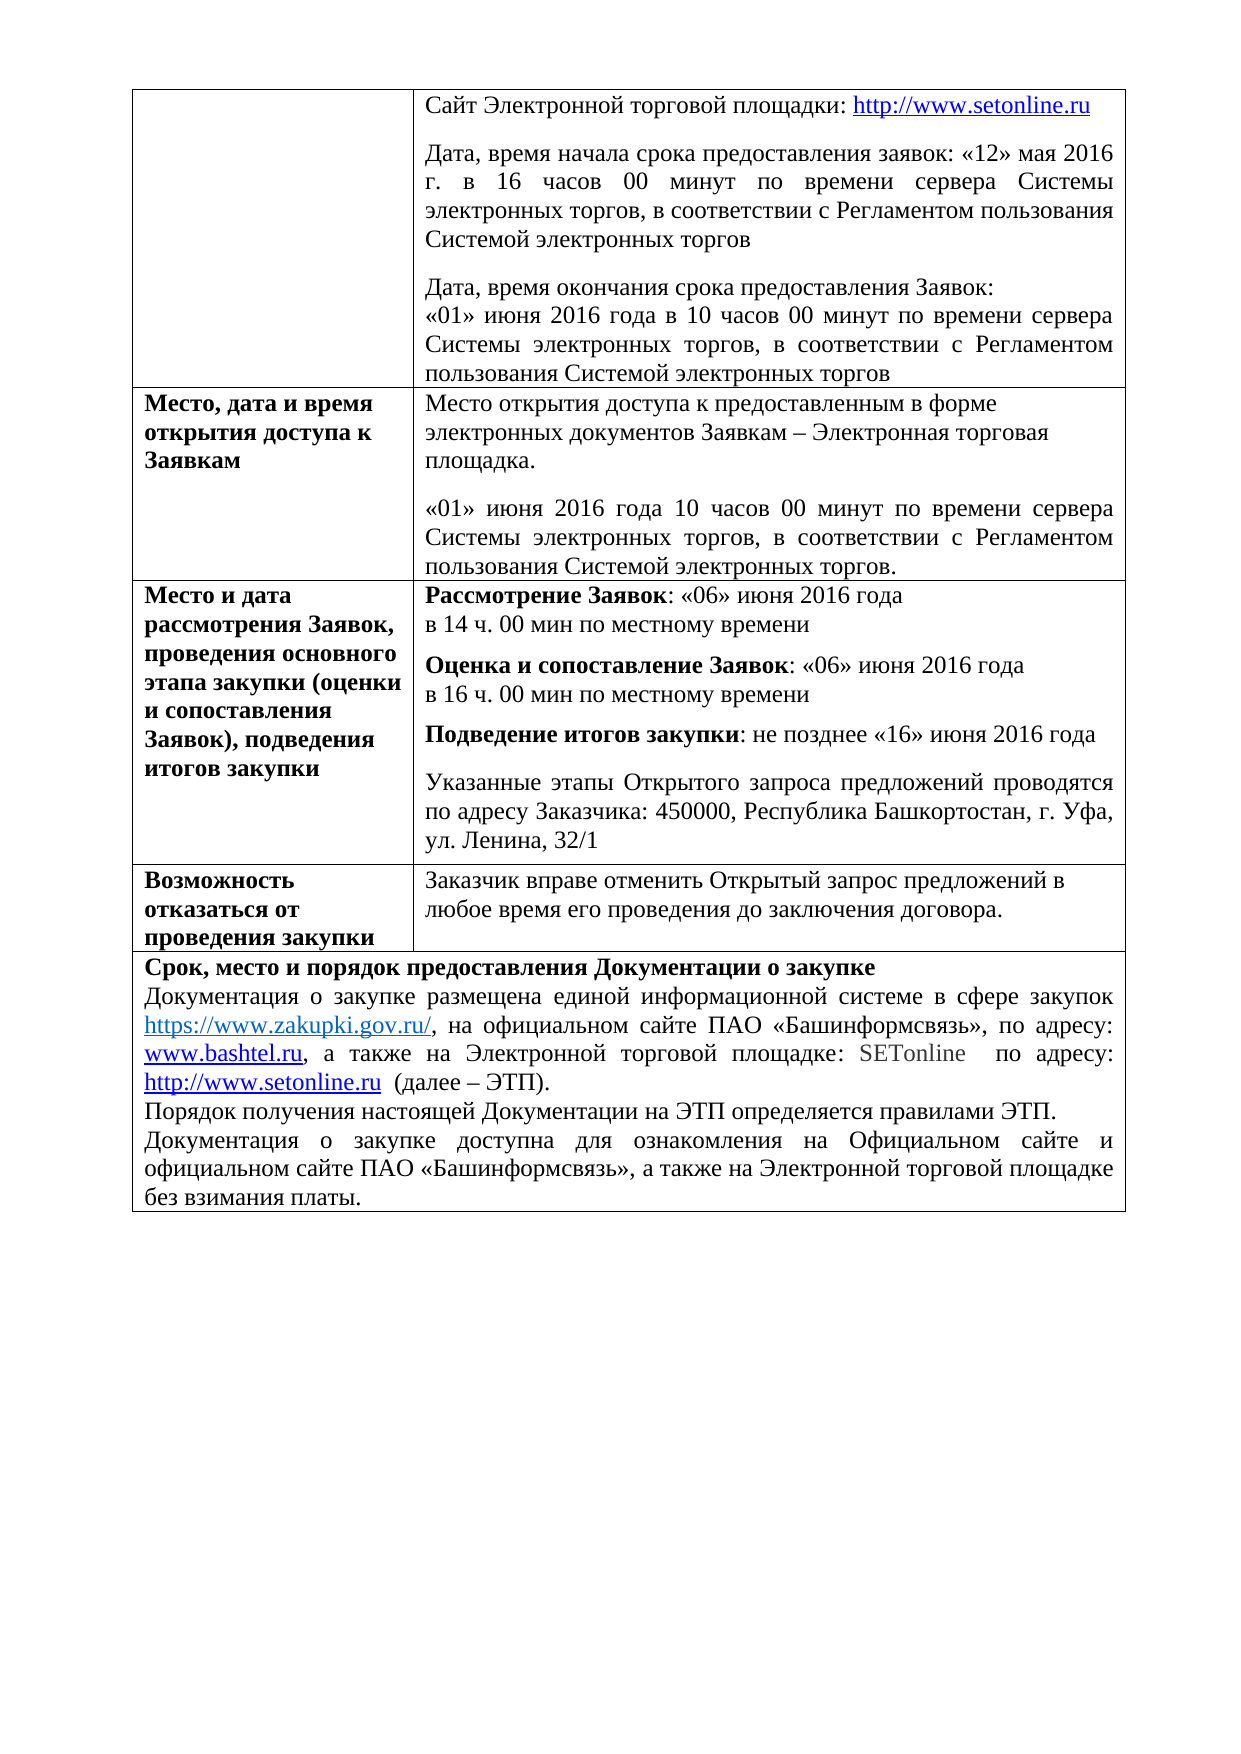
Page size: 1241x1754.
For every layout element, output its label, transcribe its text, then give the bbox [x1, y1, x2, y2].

table_cell Срок, место и порядок предоставления Документации о закупке Документация о закупке размещена единой информационной системе в сфере закупок https://www.zakupki.gov.ru/, на официальном сайте ПАО «Башинформсвязь», по адресу: www.bashtel.ru, а также на Электронной торговой площадке: SETonline по адресу: http://www.setonline.ru (далее – ЭТП). Порядок получения настоящей Документации на ЭТП определяется правилами ЭТП. Документация о закупке доступна для ознакомления на Официальном сайте и официальном сайте ПАО «Башинформсвязь», а также на Электронной торговой площадке без взимания платы. [133, 952, 1125, 1211]
table_cell Рассмотрение Заявок: «06» июня 2016 года в 14 ч. 00 мин по местному времени Оценка и сопоставление Заявок: «06» июня 2016 года в 16 ч. 00 мин по местному времени Подведение итогов закупки: не позднее «16» июня 2016 года Указанные этапы Открытого запроса предложений проводятся по адресу Заказчика: 450000, Республика Башкортостан, г. Уфа, ул. Ленина, 32/1 [414, 581, 1125, 864]
table_cell Место и дата рассмотрения Заявок, проведения основного этапа закупки (оценки и сопоставления Заявок), подведения итогов закупки [133, 581, 413, 864]
table_cell Место, дата и время открытия доступа к Заявкам [133, 388, 413, 579]
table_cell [133, 90, 413, 387]
table_cell Заказчик вправе отменить Открытый запрос предложений в любое время его проведения до заключения договора. [414, 865, 1125, 951]
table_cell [414, 90, 1125, 387]
table_cell Возможность отказаться от проведения закупки [133, 865, 413, 951]
table_cell Место открытия доступа к предоставленным в форме электронных документов Заявкам – Электронная торговая площадка. «01» июня 2016 года 10 часов 00 минут по времени сервера Системы электронных торгов, в соответствии с Регламентом пользования Системой электронных торгов. [414, 388, 1125, 579]
